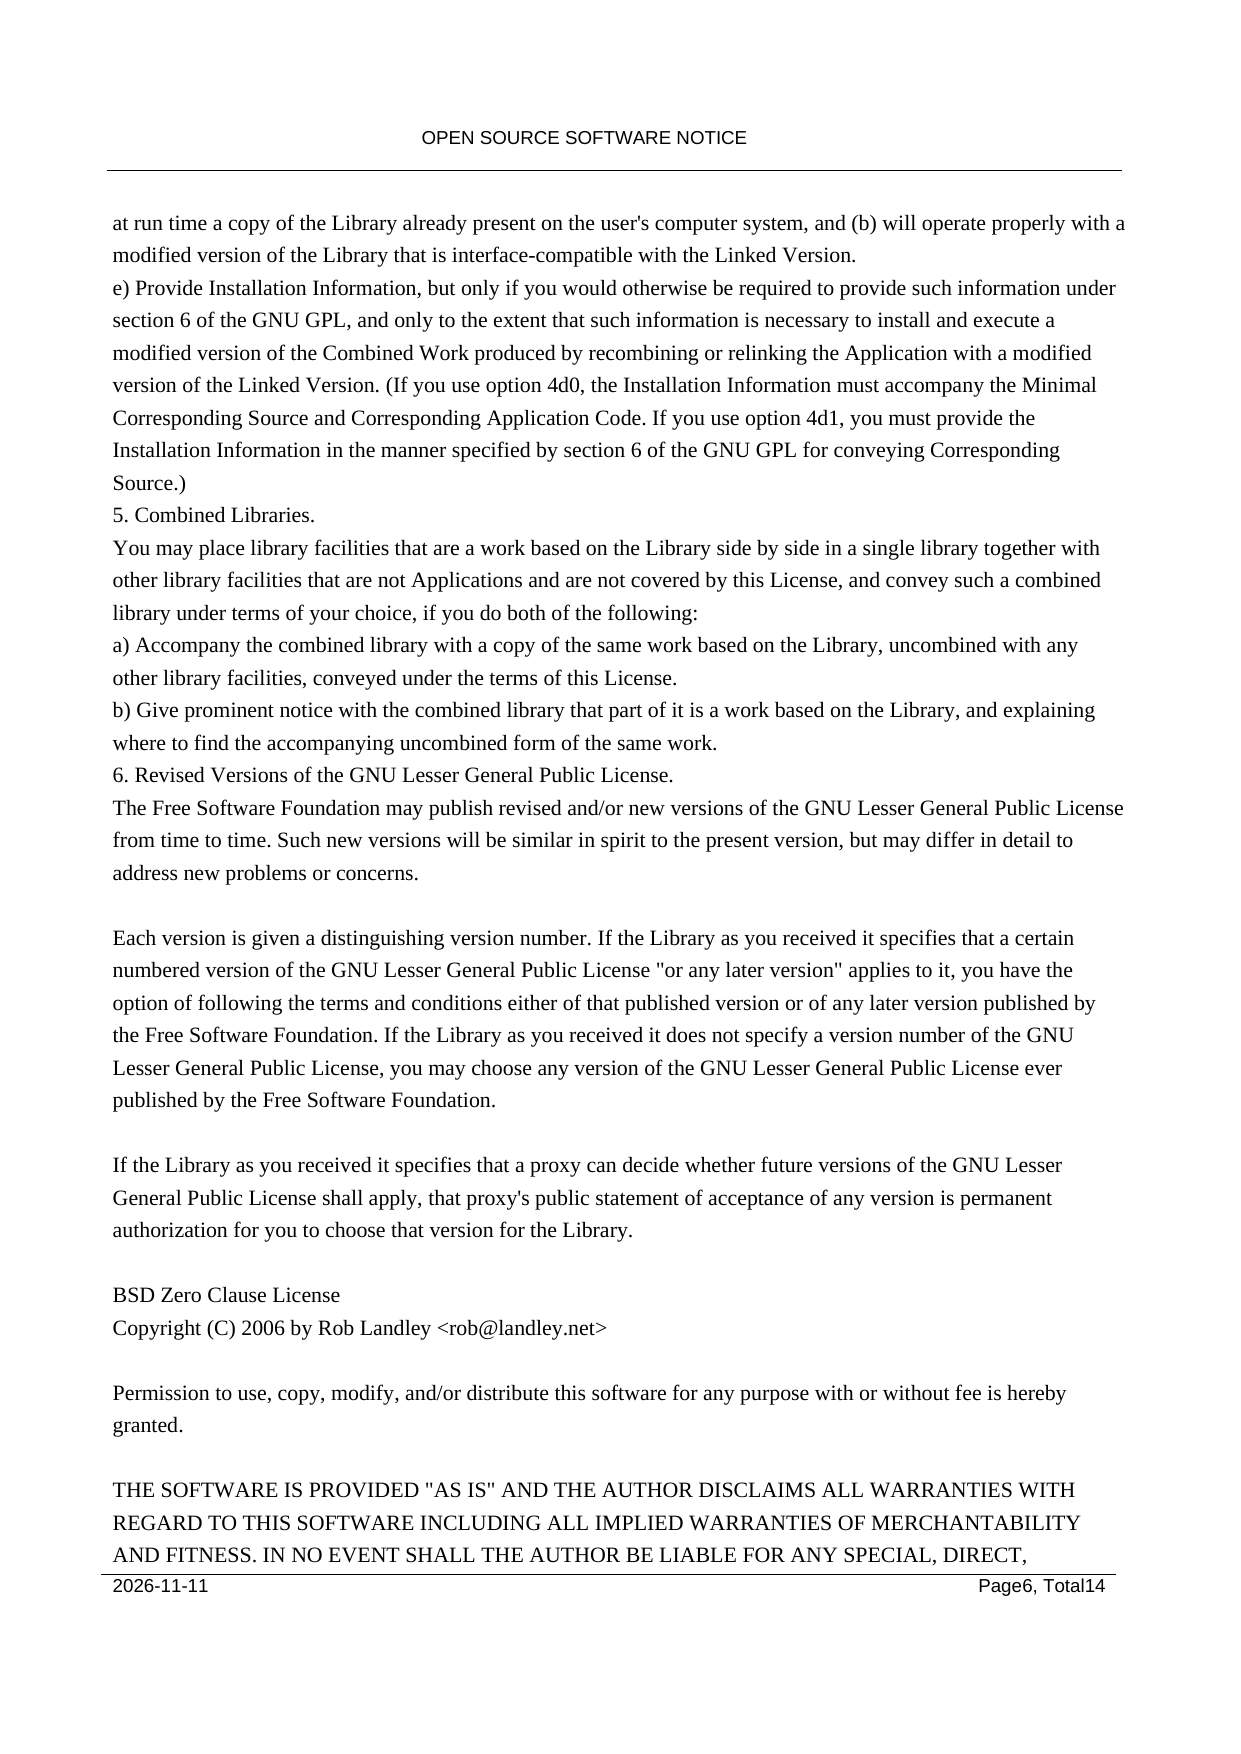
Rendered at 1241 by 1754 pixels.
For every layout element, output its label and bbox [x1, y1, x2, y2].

text [112, 206, 1128, 1571]
